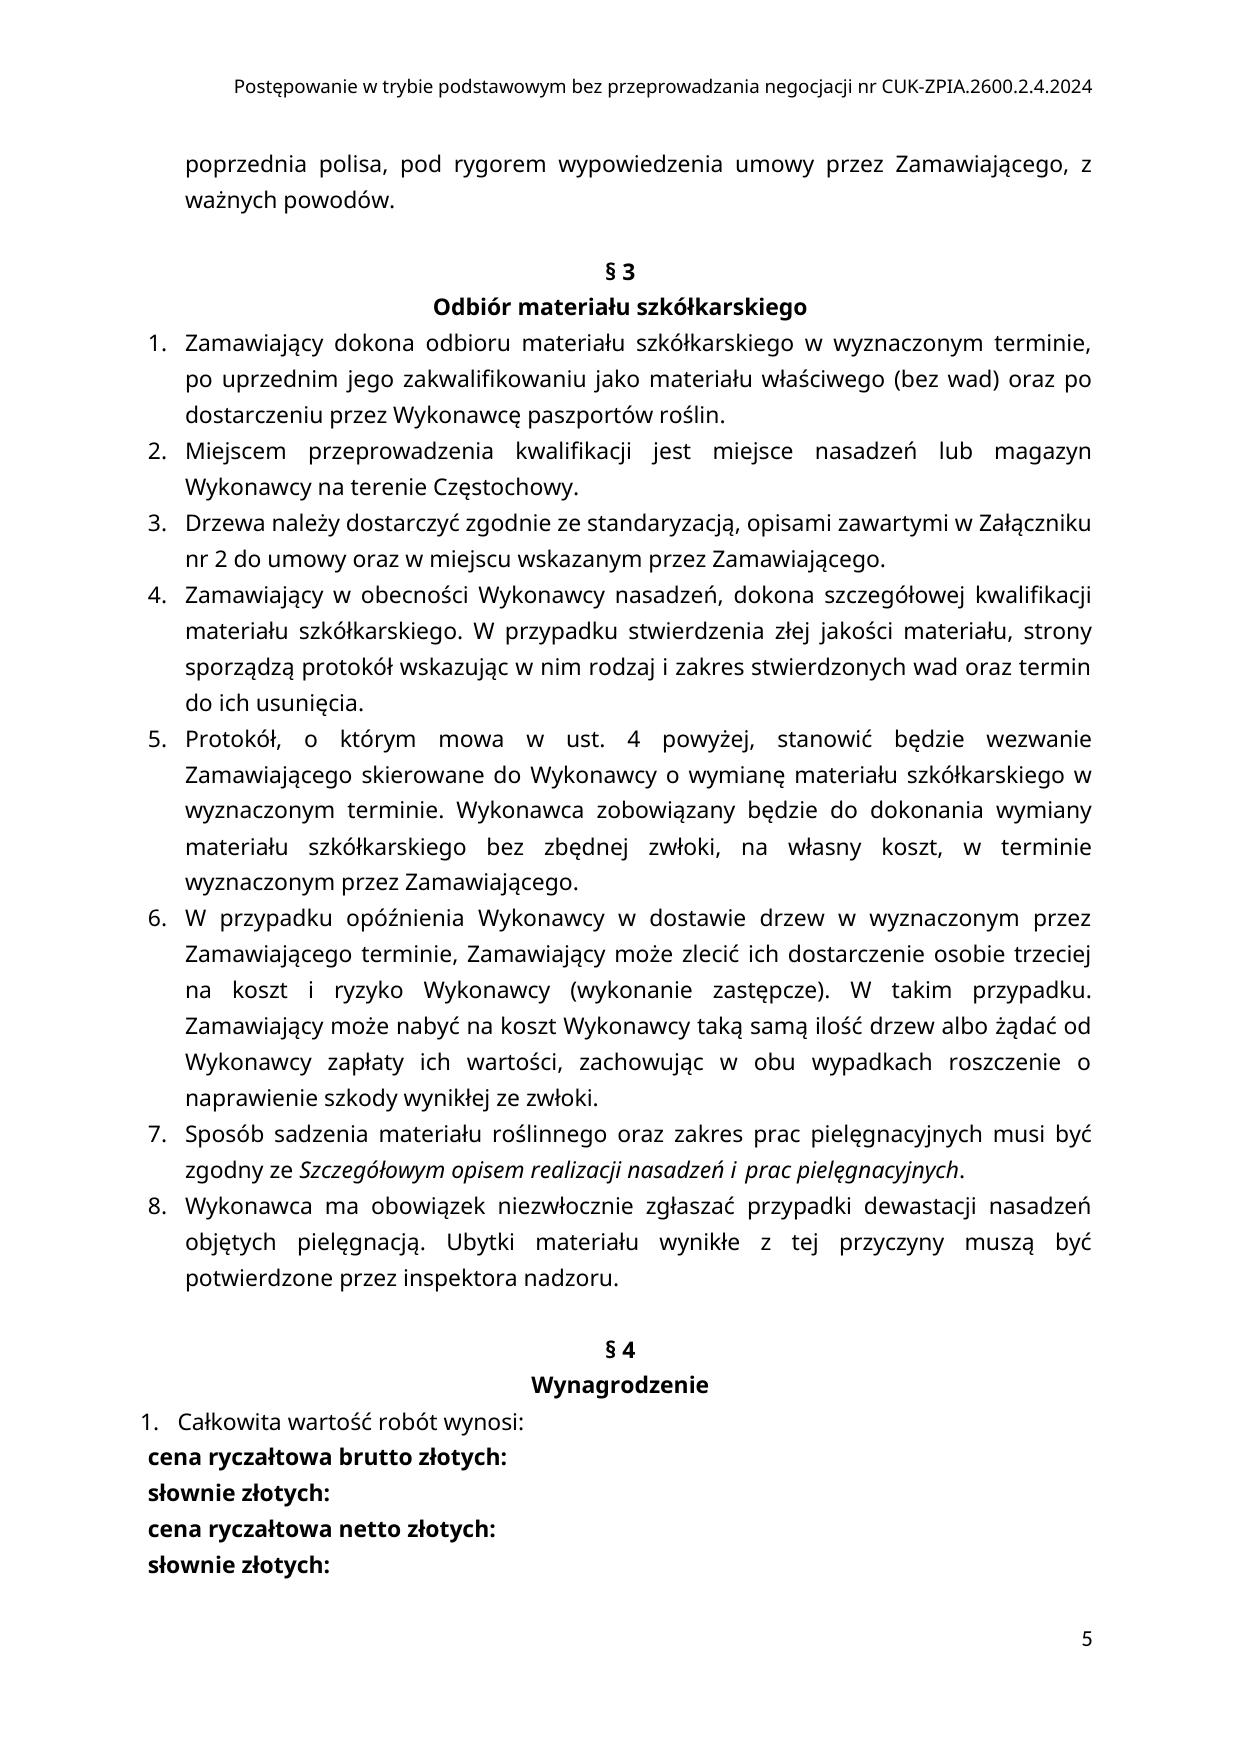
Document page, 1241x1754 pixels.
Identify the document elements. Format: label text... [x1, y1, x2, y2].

list Miejscem przeprowadzenia kwalifikacji jest miejsce nasadzeń lub magazyn Wykonawcy na terenie Częstochowy. [148, 435, 1093, 502]
text Odbiór materiału szkółkarskiego [148, 291, 1093, 323]
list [148, 148, 1093, 215]
text § 3 [148, 255, 1093, 287]
list Wykonawca ma obowiązek niezwłocznie zgłaszać przypadki dewastacji nasadzeń objętych pielęgnacją. Ubytki materiału wynikłe z tej przyczyny muszą być potwierdzone przez inspektora nadzoru. [148, 1190, 1093, 1293]
list Zamawiający dokona odbioru materiału szkółkarskiego w wyznaczonym terminie, po uprzednim jego zakwalifikowaniu jako materiału właściwego (bez wad) oraz po dostarczeniu przez Wykonawcę paszportów roślin. [148, 327, 1093, 430]
text słownie złotych: [148, 1549, 1093, 1580]
text cena ryczałtowa brutto złotych: [148, 1441, 1093, 1473]
text cena ryczałtowa netto złotych: [148, 1513, 1093, 1544]
text słownie złotych: [148, 1477, 1093, 1508]
list Zamawiający w obecności Wykonawcy nasadzeń, dokona szczegółowej kwalifikacji materiału szkółkarskiego. W przypadku stwierdzenia złej jakości materiału, strony sporządzą protokół wskazując w nim rodzaj i zakres stwierdzonych wad oraz termin do ich usunięcia. [148, 579, 1093, 718]
list W przypadku opóźnienia Wykonawcy w dostawie drzew w wyznaczonym przez Zamawiającego terminie, Zamawiający może zlecić ich dostarczenie osobie trzeciej na koszt i ryzyko Wykonawcy (wykonanie zastępcze). W takim przypadku. Zamawiający może nabyć na koszt Wykonawcy taką samą ilość drzew albo żądać od Wykonawcy zapłaty ich wartości, zachowując w obu wypadkach roszczenie o naprawienie szkody wynikłej ze zwłoki. [148, 902, 1093, 1113]
list Całkowita wartość robót wynosi: [140, 1405, 1093, 1437]
text Wynagrodzenie [148, 1369, 1093, 1401]
list Sposób sadzenia materiału roślinnego oraz zakres prac pielęgnacyjnych musi być zgodny ze Szczegółowym opisem realizacji nasadzeń i prac pielęgnacyjnych. [148, 1118, 1093, 1185]
list Protokół, o którym mowa w ust. 4 powyżej, stanowić będzie wezwanie Zamawiającego skierowane do Wykonawcy o wymianę materiału szkółkarskiego w wyznaczonym terminie. Wykonawca zobowiązany będzie do dokonania wymiany materiału szkółkarskiego bez zbędnej zwłoki, na własny koszt, w terminie wyznaczonym przez Zamawiającego. [148, 723, 1093, 898]
list Drzewa należy dostarczyć zgodnie ze standaryzacją, opisami zawartymi w Załączniku nr 2 do umowy oraz w miejscu wskazanym przez Zamawiającego. [148, 507, 1093, 574]
text § 4 [148, 1333, 1093, 1365]
